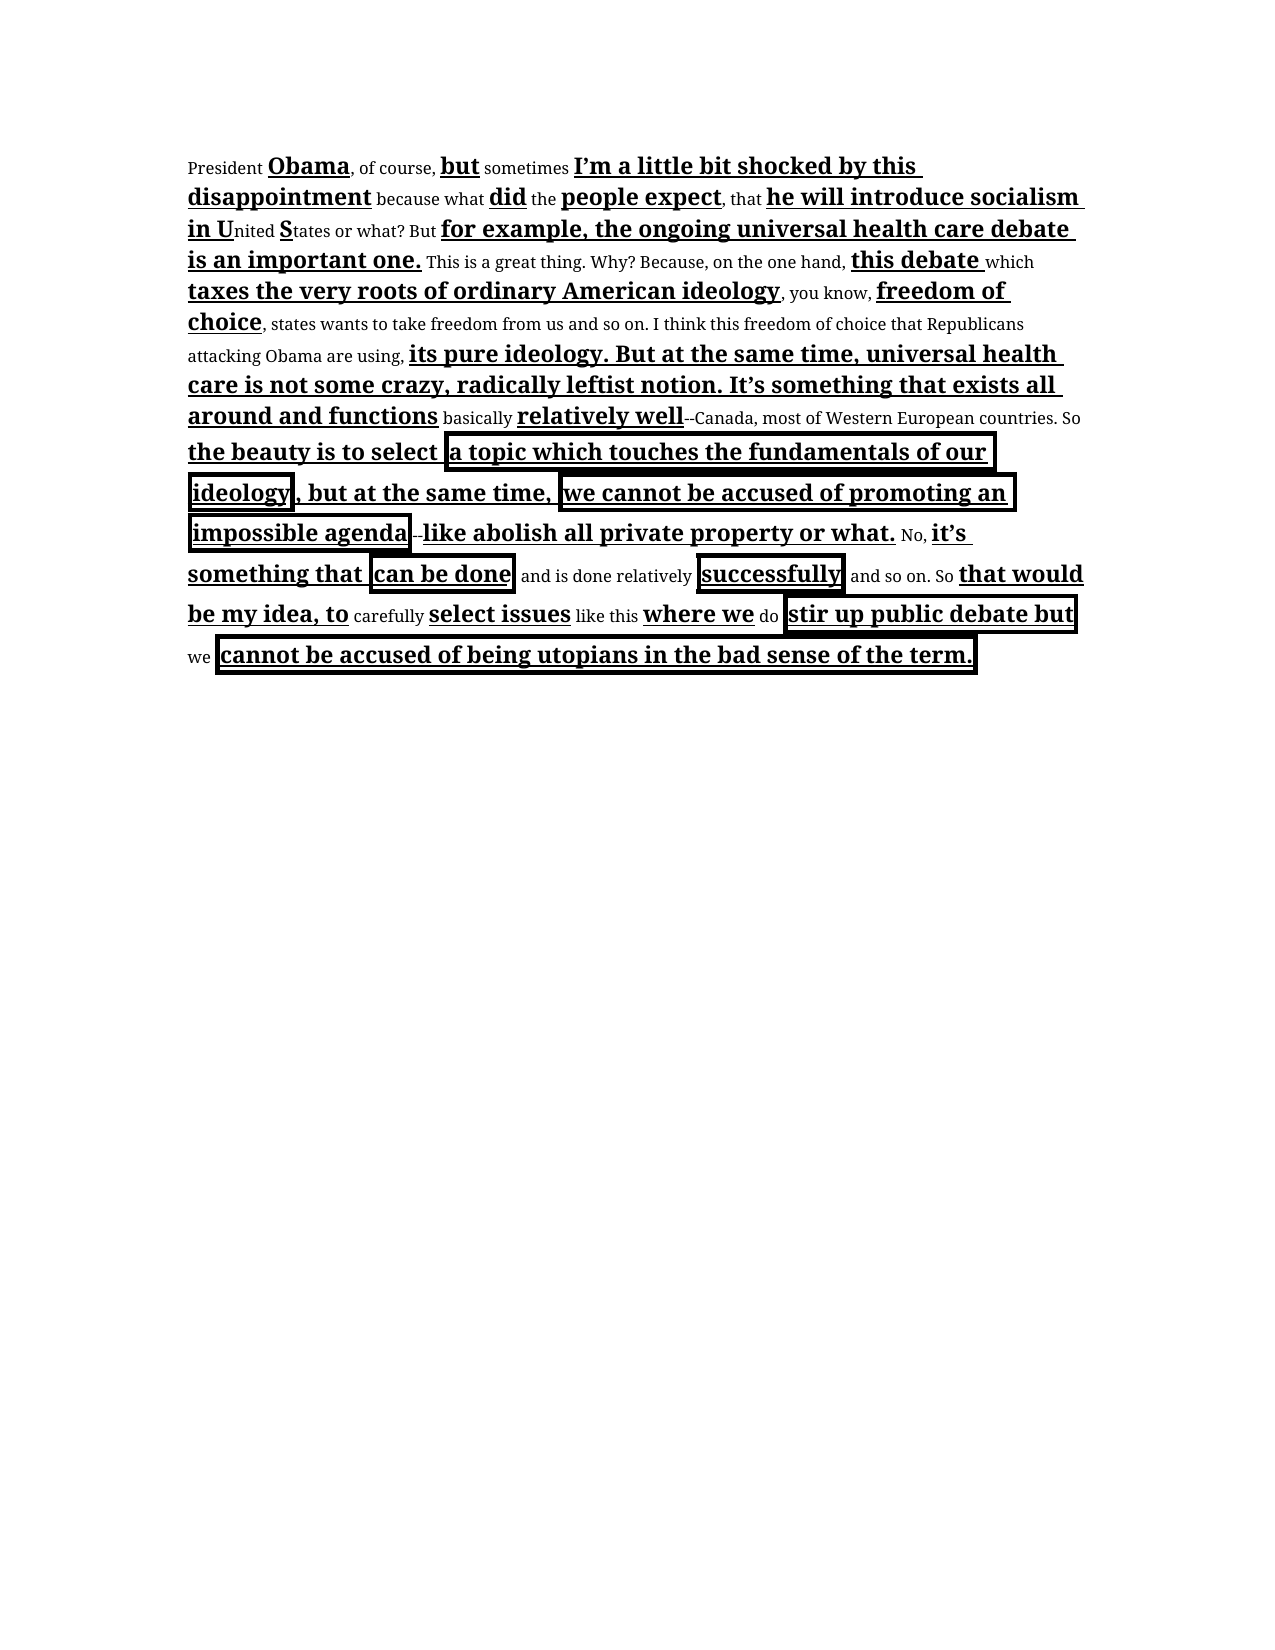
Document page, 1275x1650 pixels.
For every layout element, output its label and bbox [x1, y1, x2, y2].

text [187, 150, 1087, 675]
